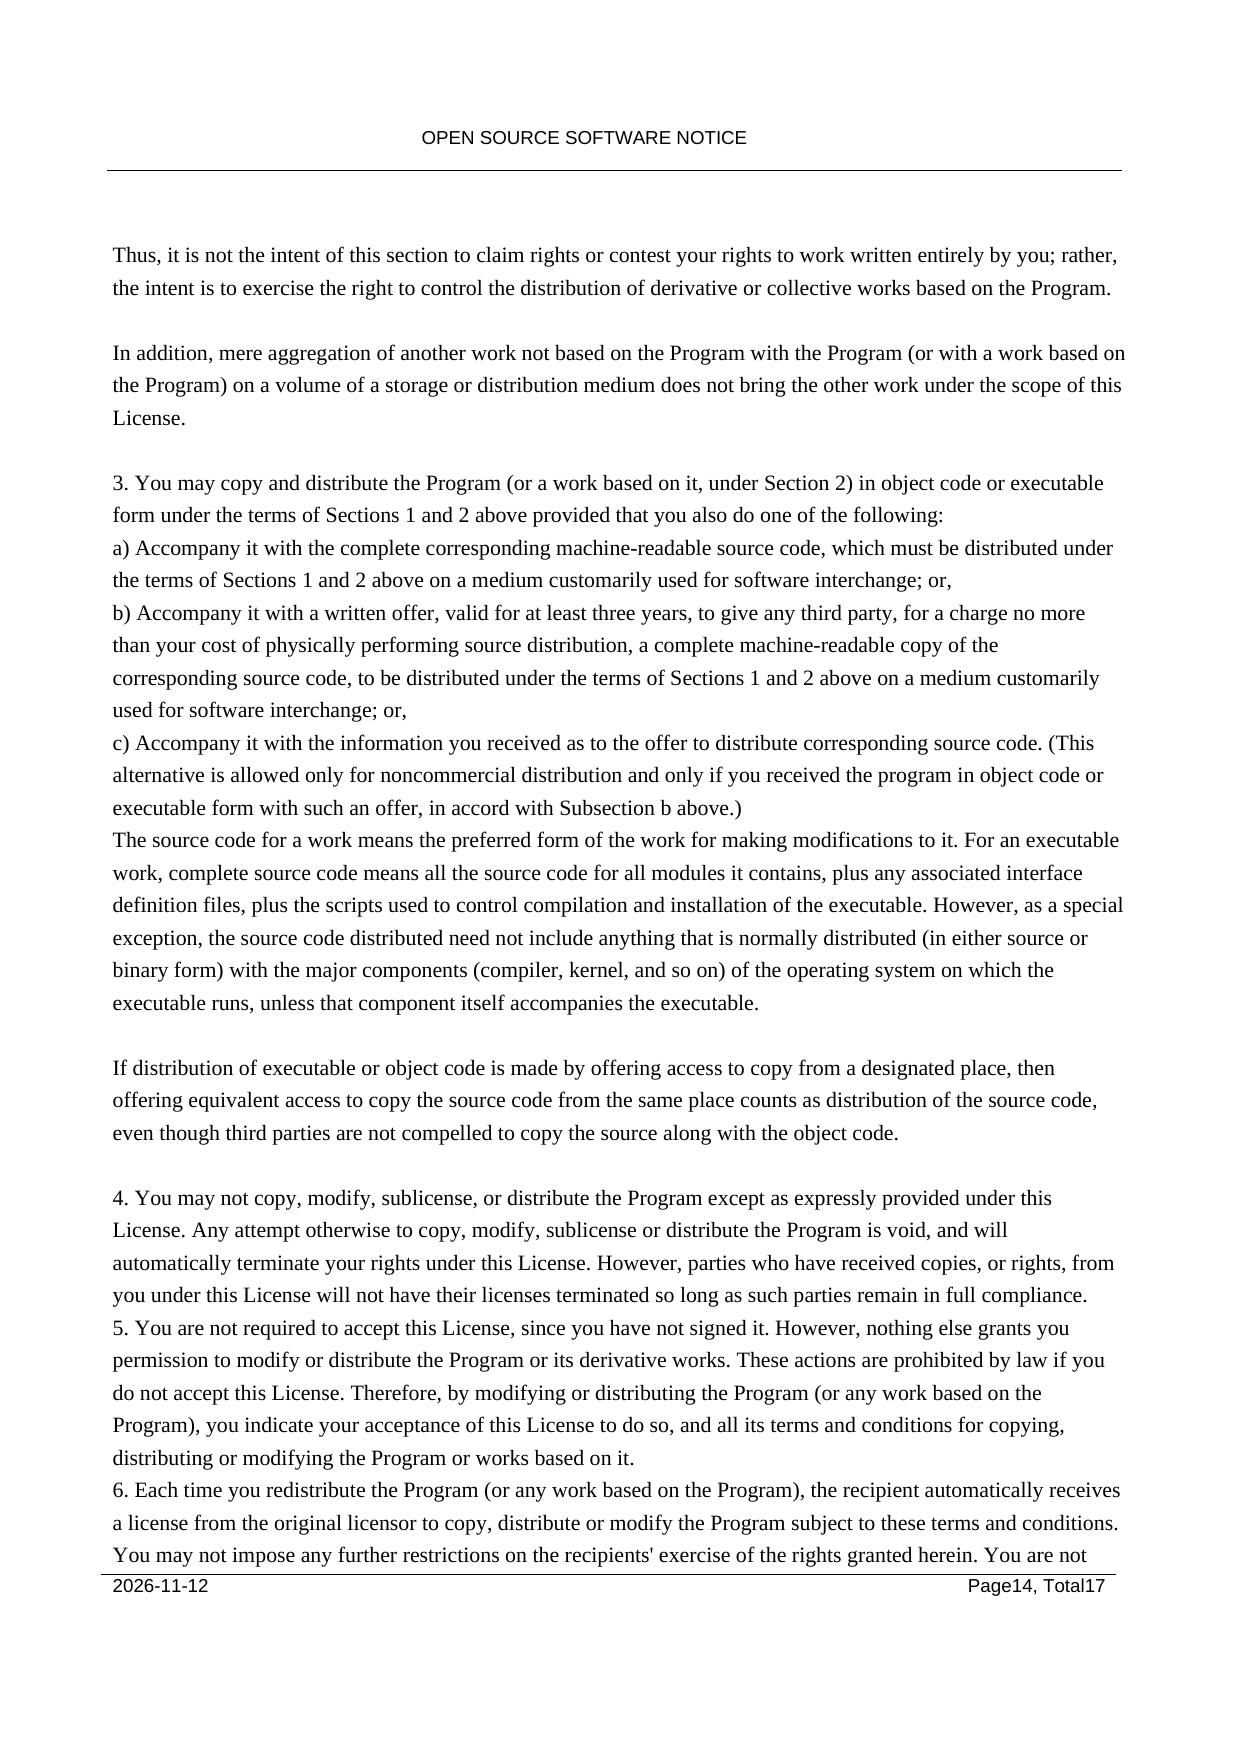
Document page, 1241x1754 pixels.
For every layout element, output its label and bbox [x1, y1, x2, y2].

text [112, 206, 1128, 1571]
